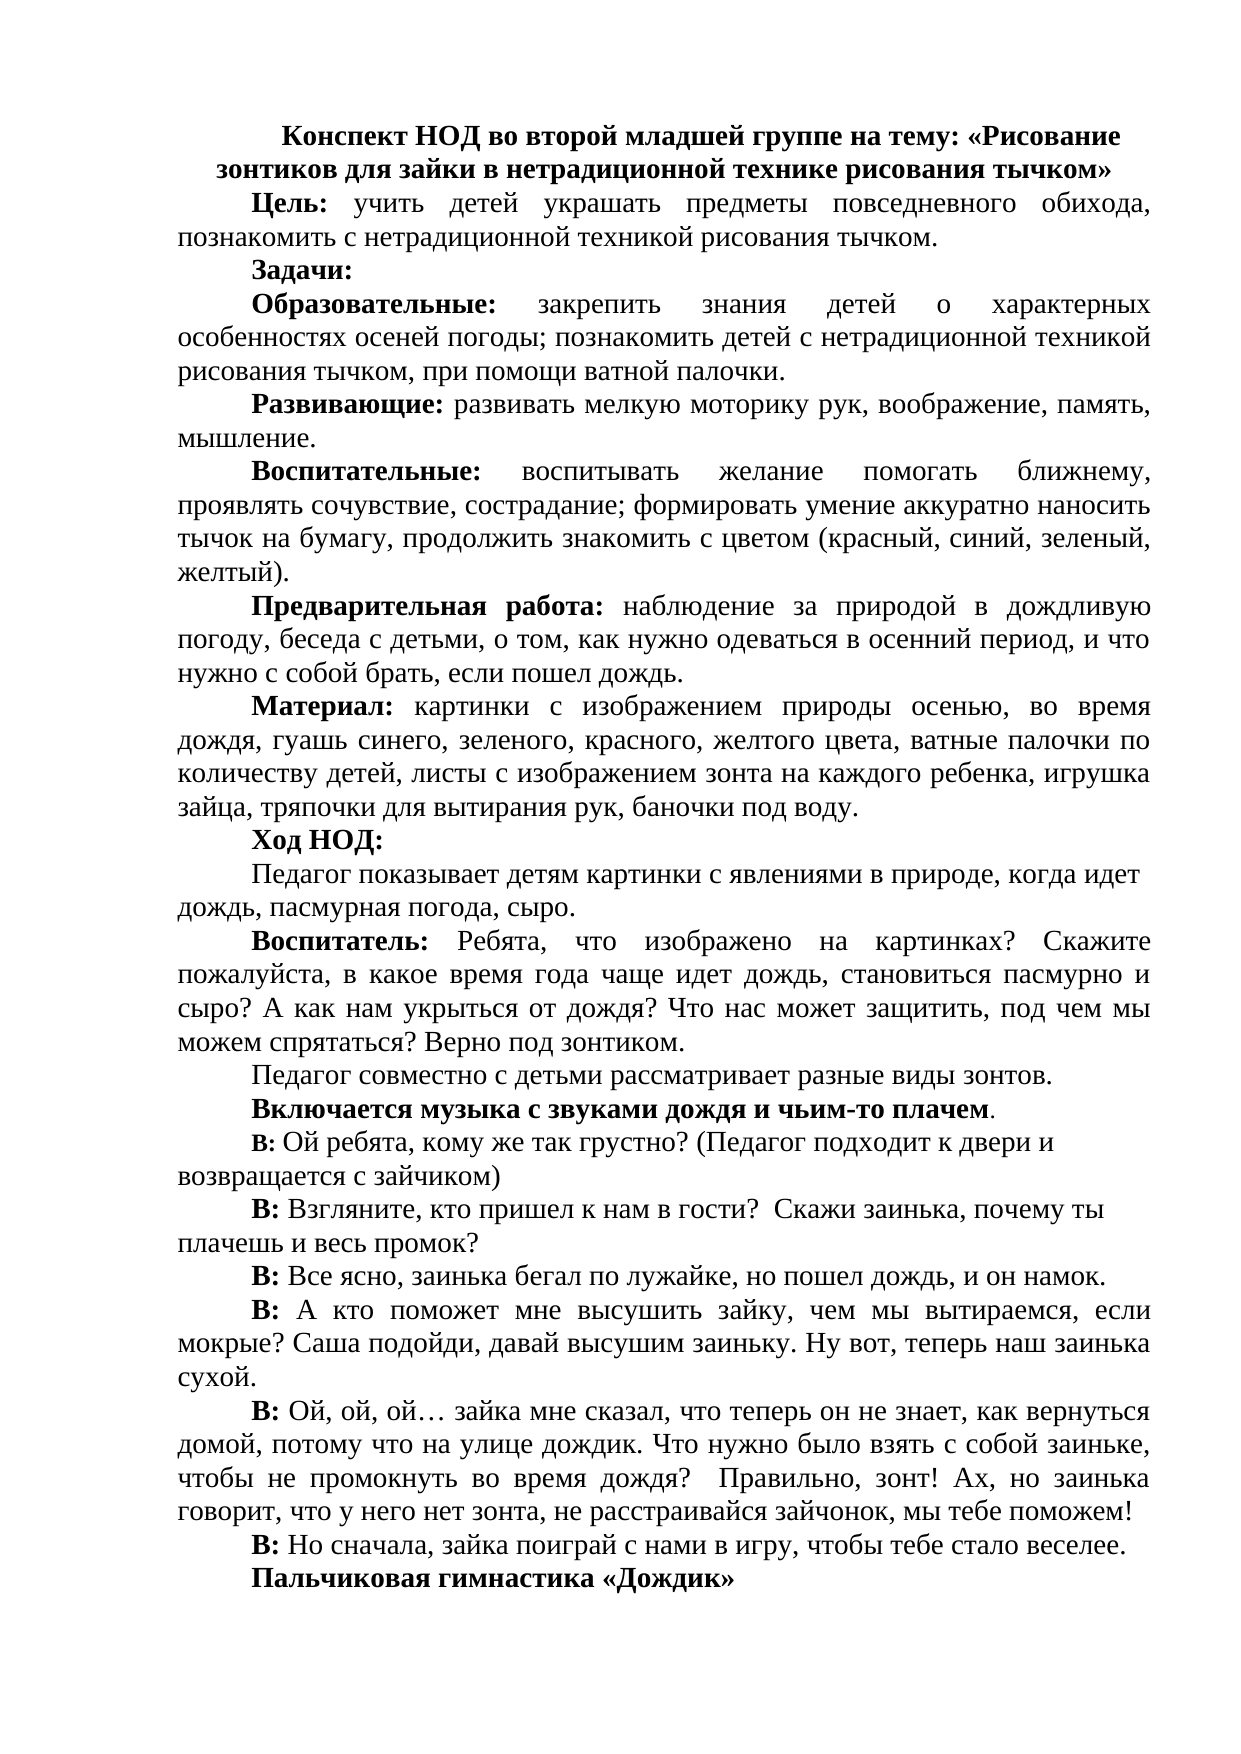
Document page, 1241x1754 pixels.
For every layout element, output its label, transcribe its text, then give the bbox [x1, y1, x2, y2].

text Задачи: [177, 252, 1152, 286]
text В: А кто поможет мне высушить зайку, чем мы вытираемся, если мокрые? Саша подойди, давай высушим заиньку. Ну вот, теперь наш заинька сухой. [177, 1292, 1152, 1393]
text Пальчиковая гимнастика «Дождик» [177, 1560, 1152, 1594]
text В: Взгляните, кто пришел к нам в гости? Скажи заинька, почему ты плачешь и весь промок? [177, 1191, 1152, 1258]
text Конспект НОД во второй младшей группе на тему: «Рисование зонтиков для зайки в нетрадиционной технике рисования тычком» [177, 118, 1152, 185]
text Педагог совместно с детьми рассматривает разные виды зонтов. [177, 1057, 1152, 1091]
text Предварительная работа: наблюдение за природой в дождливую погоду, беседа с детьми, о том, как нужно одеваться в осенний период, и что нужно с собой брать, если пошел дождь. [177, 588, 1152, 688]
text Цель: учить детей украшать предметы повседневного обихода, познакомить с нетрадиционной техникой рисования тычком. [177, 185, 1152, 252]
text Воспитатель: Ребята, что изображено на картинках? Скажите пожалуйста, в какое время года чаще идет дождь, становиться пасмурно и сыро? А как нам укрыться от дождя? Что нас может защитить, под чем мы можем спрятаться? Верно под зонтиком. [177, 923, 1152, 1057]
text Ход НОД: [177, 822, 1152, 856]
text В: Ой ребята, кому же так грустно? (Педагог подходит к двери и возвращается с зайчиком) [177, 1124, 1152, 1191]
text В: Ой, ой, ой… зайка мне сказал, что теперь он не знает, как вернуться домой, потому что на улице дождик. Что нужно было взять с собой заиньке, чтобы не промокнуть во время дождя? Правильно, зонт! Ах, но заинька говорит, что у него нет зонта, не расстраивайся зайчонок, мы тебе поможем! [177, 1393, 1152, 1527]
text Педагог показывает детям картинки с явлениями в природе, когда идет дождь, пасмурная погода, сыро. [177, 856, 1152, 923]
text В: Но сначала, зайка поиграй с нами в игру, чтобы тебе стало веселее. [177, 1527, 1152, 1560]
text Воспитательные: воспитывать желание помогать ближнему, проявлять сочувствие, сострадание; формировать умение аккуратно наносить тычок на бумагу, продолжить знакомить с цветом (красный, синий, зеленый, желтый). [177, 453, 1152, 588]
text Образовательные: закрепить знания детей о характерных особенностях осеней погоды; познакомить детей с нетрадиционной техникой рисования тычком, при помощи ватной палочки. [177, 286, 1152, 386]
text Развивающие: развивать мелкую моторику рук, воображение, память, мышление. [177, 386, 1152, 453]
text В: Все ясно, заинька бегал по лужайке, но пошел дождь, и он намок. [177, 1258, 1152, 1292]
text Включается музыка с звуками дождя и чьим-то плачем. [177, 1091, 1152, 1124]
text Материал: картинки с изображением природы осенью, во время дождя, гуашь синего, зеленого, красного, желтого цвета, ватные палочки по количеству детей, листы с изображением зонта на каждого ребенка, игрушка зайца, тряпочки для вытирания рук, баночки под воду. [177, 688, 1152, 822]
